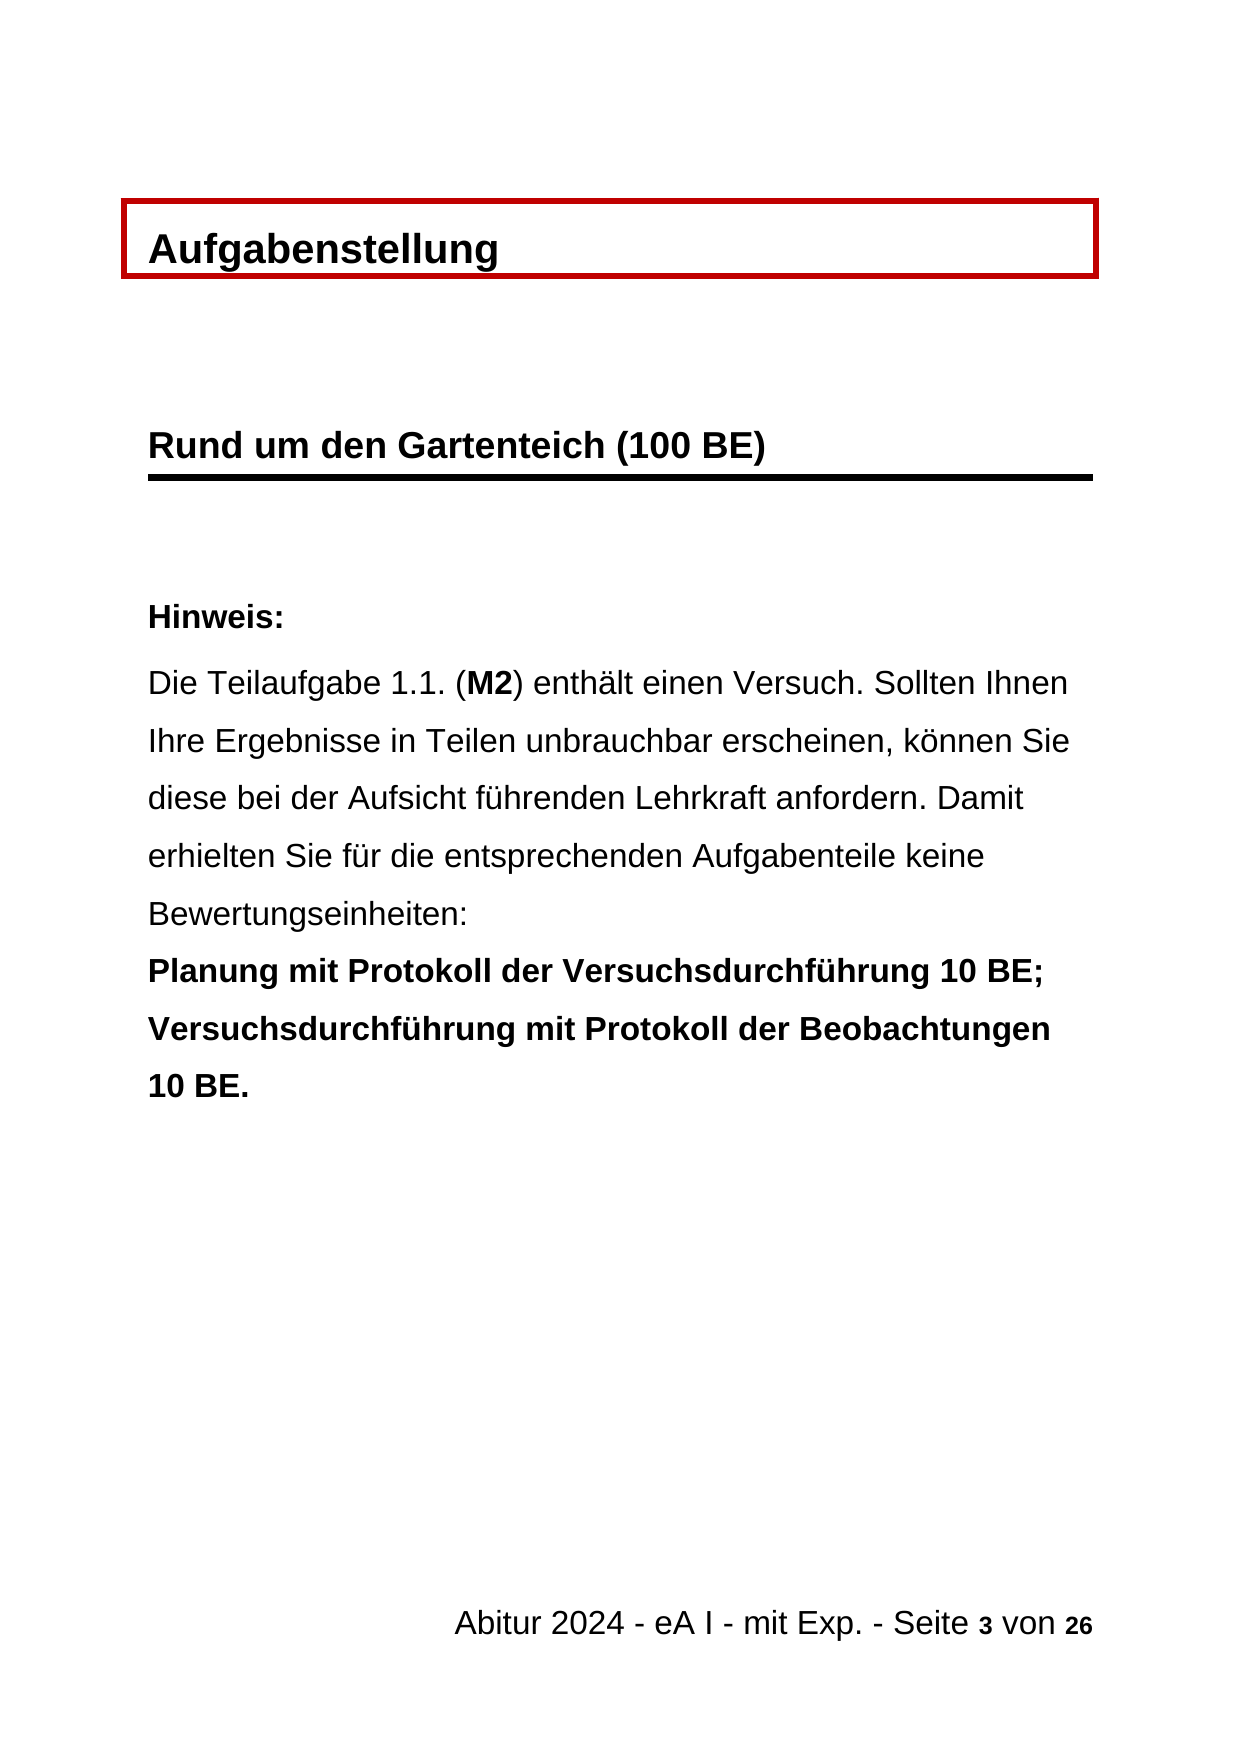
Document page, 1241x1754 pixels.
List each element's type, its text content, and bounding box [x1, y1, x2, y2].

text Die Teilaufgabe 1.1. (M2) enthält einen Versuch. Sollten Ihnen Ihre Ergebnisse in Teilen unbrauchbar erscheinen, können Sie diese bei der Aufsicht führenden Lehrkraft anfordern. Damit erhielten Sie für die entsprechenden Aufgabenteile keine Bewertungseinheiten: Planung mit Protokoll der Versuchsdurchführung 10 BE; Versuchsdurchführung mit Protokoll der Beobachtungen 10 BE. [148, 663, 1093, 1105]
subtitle Aufgabenstellung [127, 204, 1093, 273]
subtitle Rund um den Gartenteich (100 BE) [148, 423, 1093, 474]
subtitle Hinweis: [148, 597, 1093, 636]
